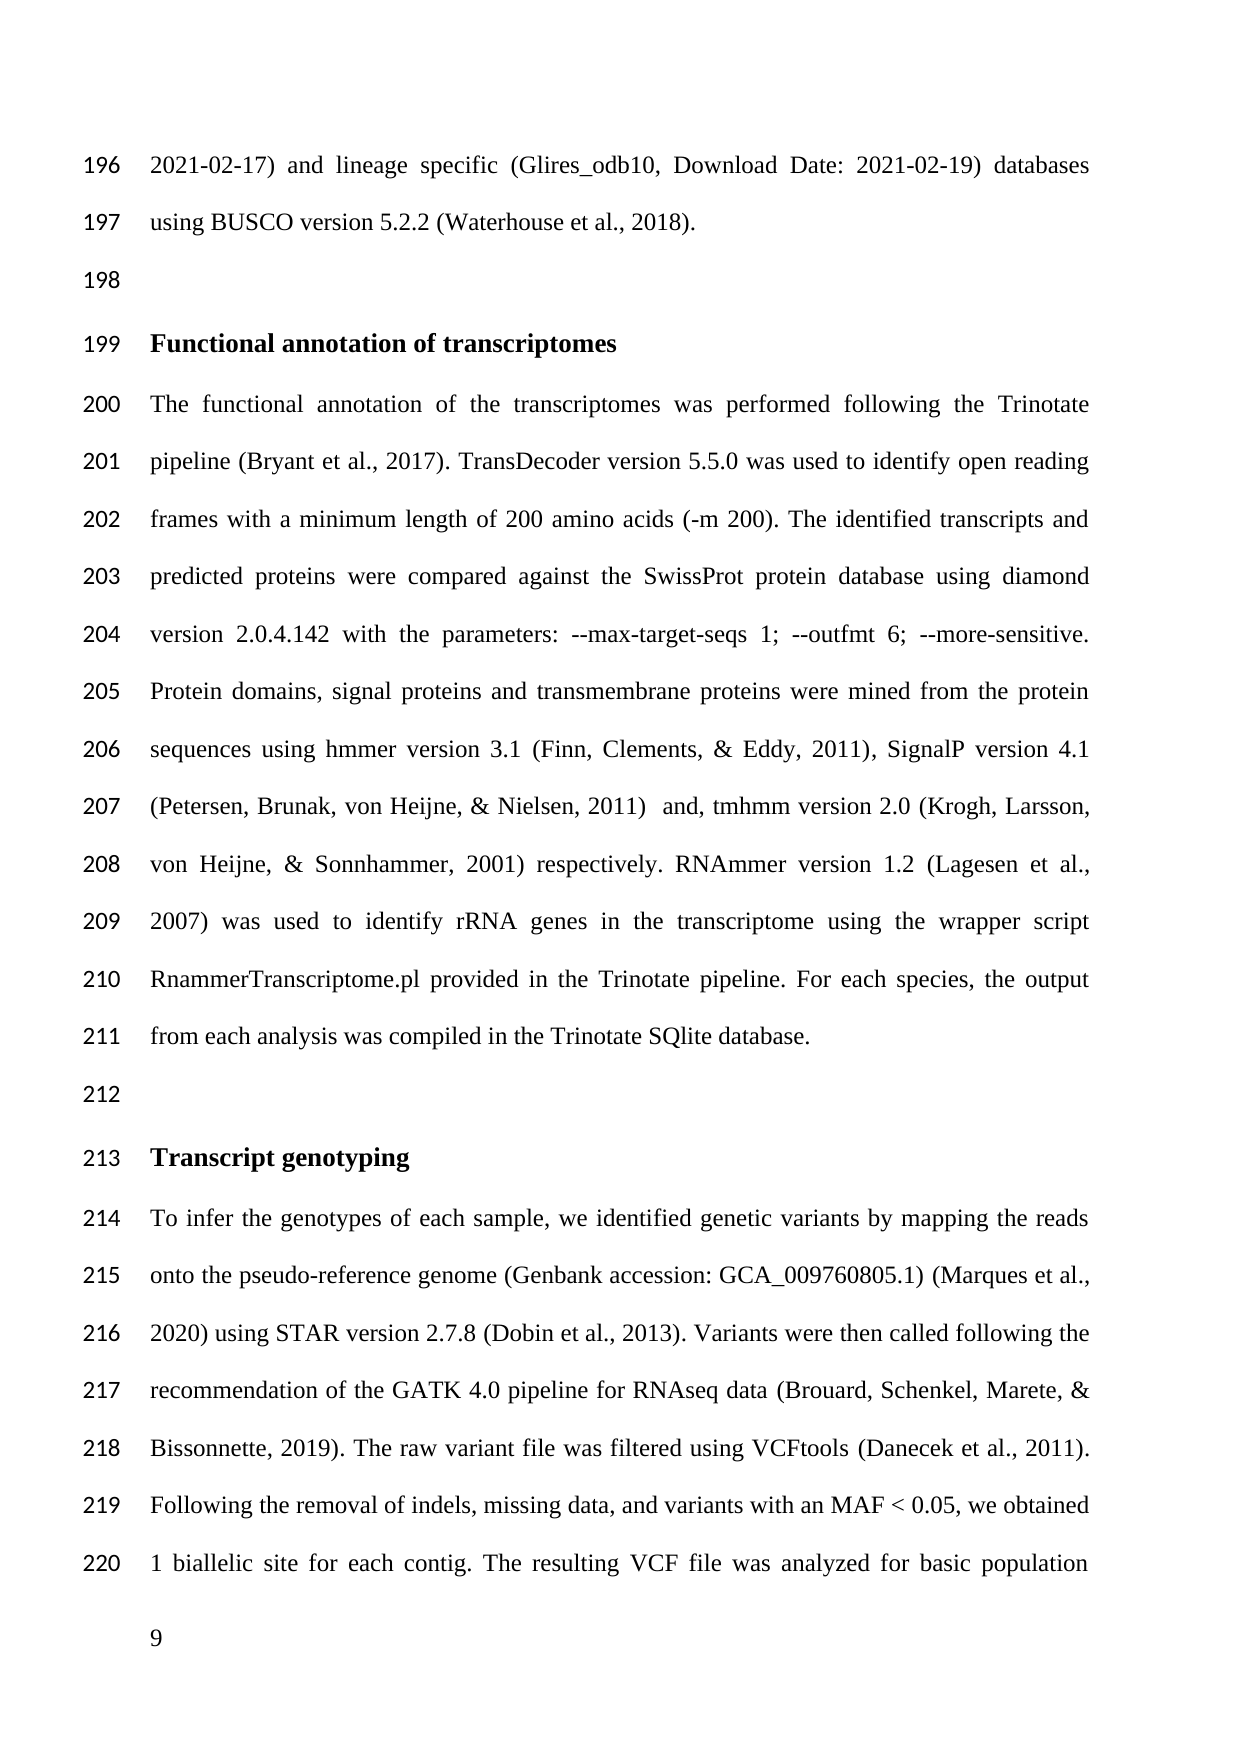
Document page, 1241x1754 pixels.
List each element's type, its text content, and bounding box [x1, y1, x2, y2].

subtitle Transcript genotyping [150, 1141, 1090, 1172]
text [150, 1203, 1090, 1577]
subtitle Functional annotation of transcriptomes [150, 327, 1090, 358]
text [150, 150, 1090, 236]
text The functional annotation of the transcriptomes was performed following the Trinotate pipeline (Bryant et al., 2017). TransDecoder version 5.5.0 was used to identify open reading frames with a minimum length of 200 amino acids (-m 200). The identified transcripts and predicted proteins were compared against the SwissProt protein database using diamond version 2.0.4.142 with the parameters: --max-target-seqs 1; --outfmt 6; --more-sensitive. Protein domains, signal proteins and transmembrane proteins were mined from the protein sequences using hmmer version 3.1 (Finn, Clements, & Eddy, 2011), SignalP version 4.1 (Petersen, Brunak, von Heijne, & Nielsen, 2011) and, tmhmm version 2.0 (Krogh, Larsson, von Heijne, & Sonnhammer, 2001) respectively. RNAmmer version 1.2 (Lagesen et al., 2007) was used to identify rRNA genes in the transcriptome using the wrapper script RnammerTranscriptome.pl provided in the Trinotate pipeline. For each species, the output from each analysis was compiled in the Trinotate SQlite database. [150, 389, 1090, 1050]
